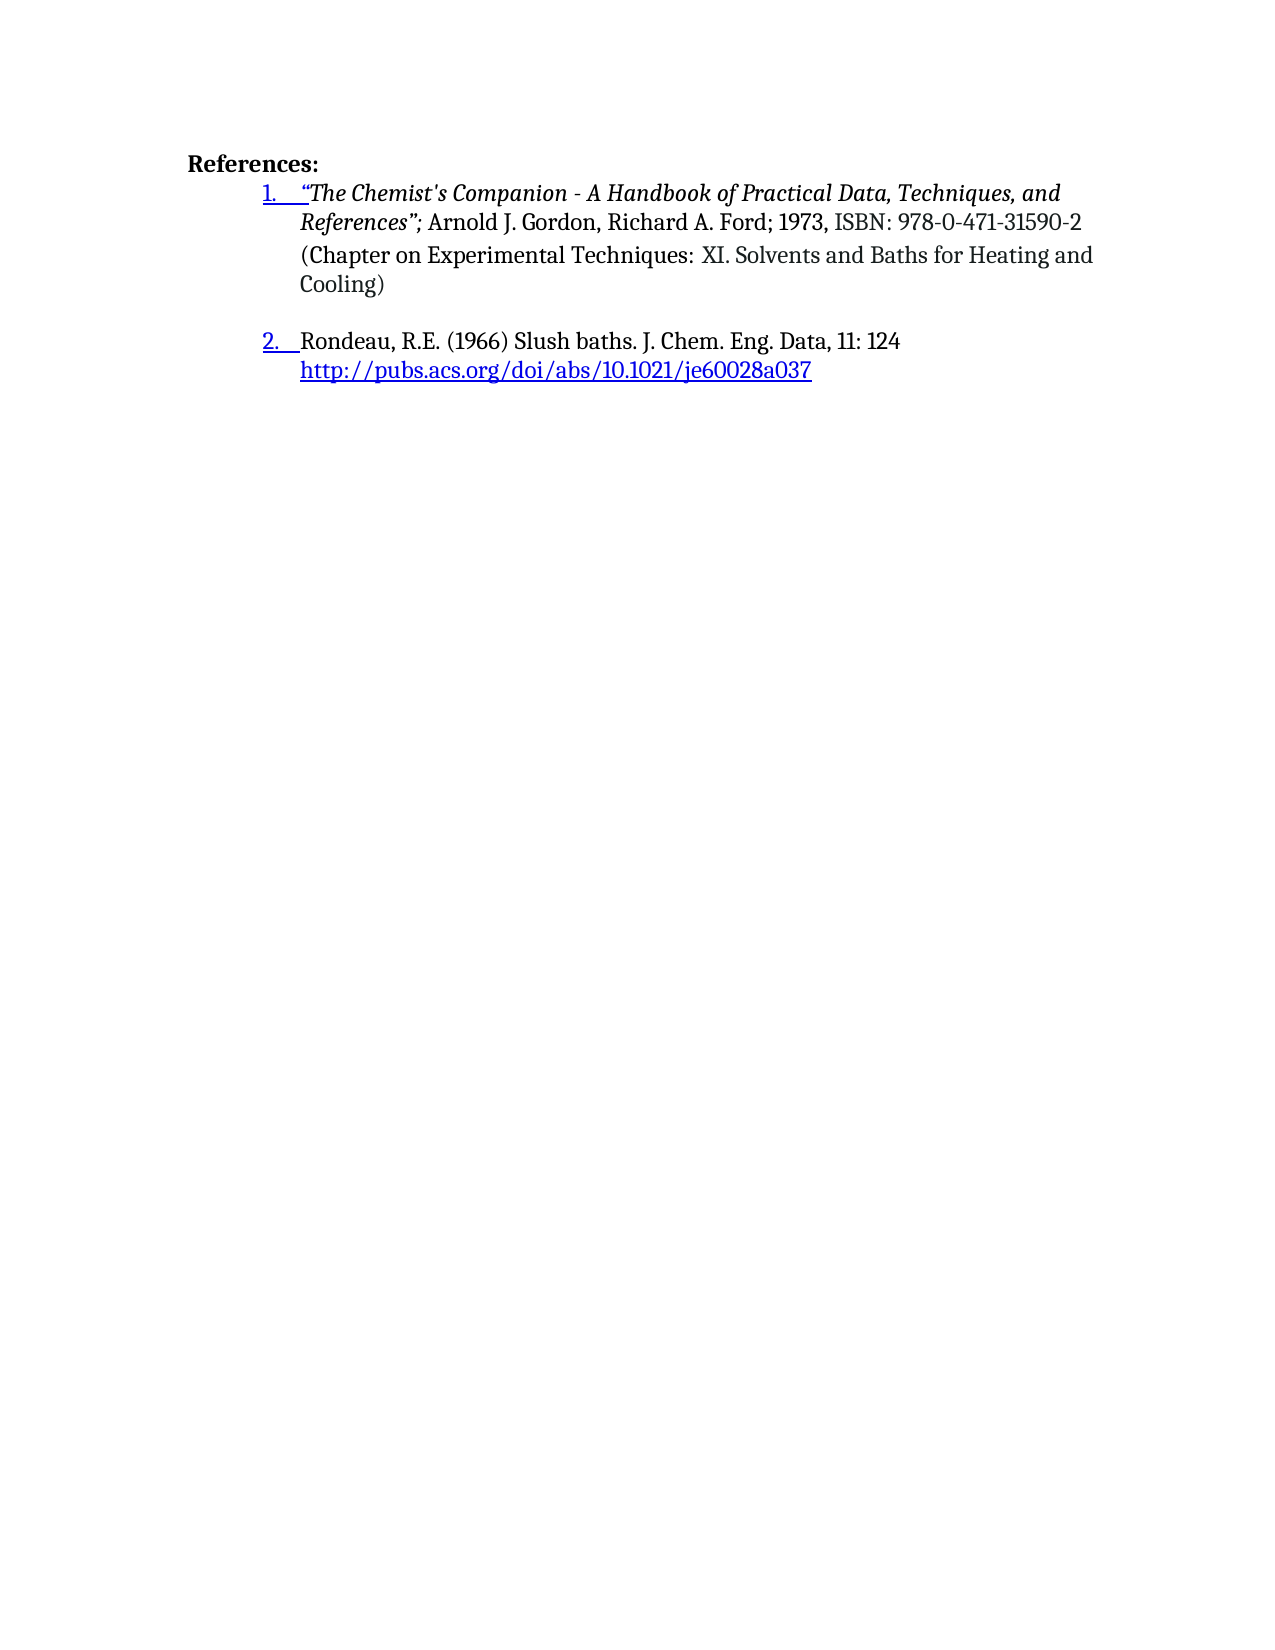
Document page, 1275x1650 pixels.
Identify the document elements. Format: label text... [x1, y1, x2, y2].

text References: [187, 150, 1097, 179]
list “The Chemist's Companion - A Handbook of Practical Data, Techniques, and References”; Arnold J. Gordon, Richard A. Ford; 1973, ISBN: 978-0-471-31590-2 (Chapter on Experimental Techniques: XI. Solvents and Baths for Heating and Cooling) [262, 179, 1098, 298]
list Rondeau, R.E. (1966) Slush baths. J. Chem. Eng. Data, 11: 124 http://pubs.acs.org/doi/abs/10.1021/je60028a037 [262, 327, 1097, 385]
